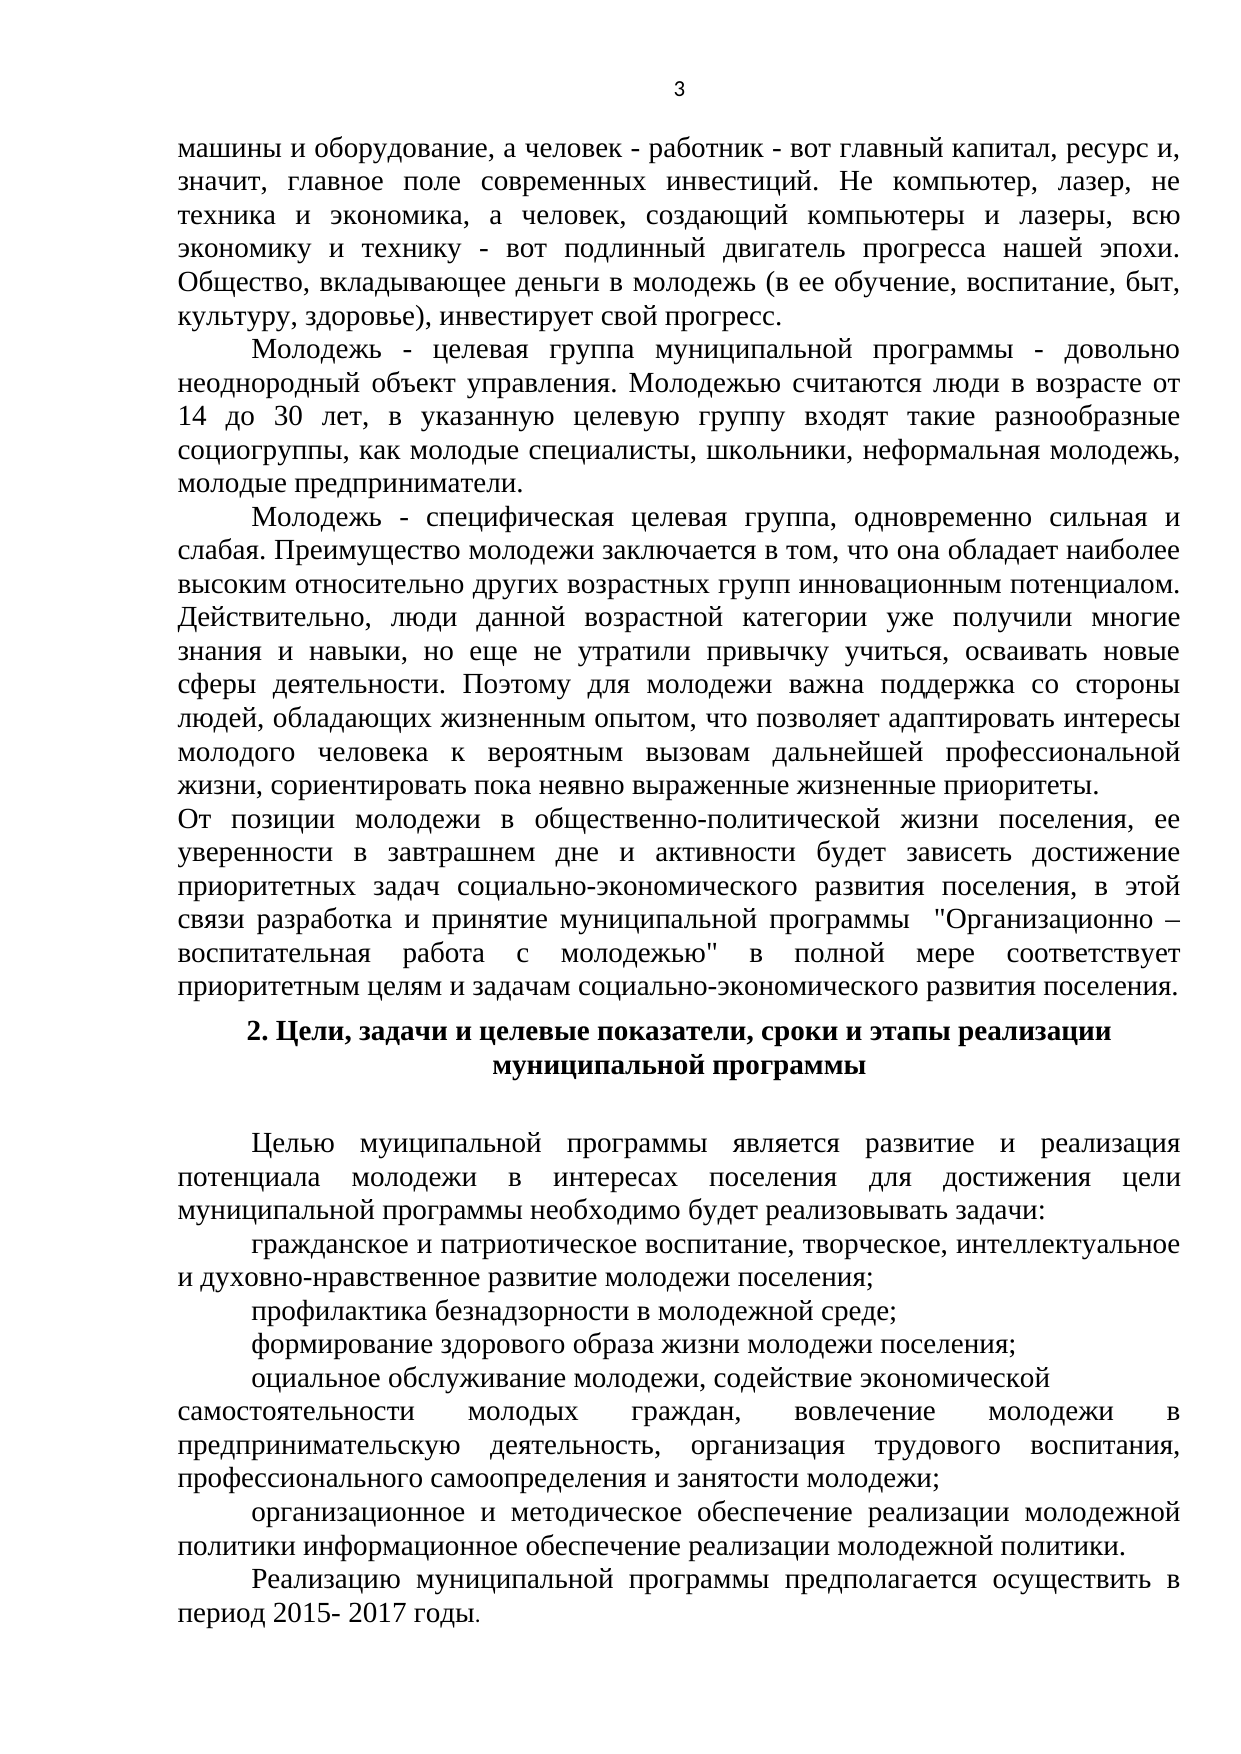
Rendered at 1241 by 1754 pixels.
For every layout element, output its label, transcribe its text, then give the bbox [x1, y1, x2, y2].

text Молодежь - целевая группа муниципальной программы - довольно неоднородный объект управления. Молодежью считаются люди в возрасте от 14 до 30 лет, в указанную целевую группу входят такие разнообразные социогруппы, как молодые специалисты, школьники, неформальная молодежь, молодые предприниматели. [177, 331, 1181, 499]
text гражданское и патриотическое воспитание, творческое, интеллектуальное и духовно-нравственное развитие молодежи поселения; [177, 1226, 1181, 1293]
text формирование здорового образа жизни молодежи поселения; [177, 1326, 1181, 1360]
text Молодежь - специфическая целевая группа, одновременно сильная и слабая. Преимущество молодежи заключается в том, что она обладает наиболее высоким относительно других возрастных групп инновационным потенциалом. Действительно, люди данной возрастной категории уже получили многие знания и навыки, но еще не утратили привычку учиться, осваивать новые сферы деятельности. Поэтому для молодежи важна поддержка со стороны людей, обладающих жизненным опытом, что позволяет адаптировать интересы молодого человека к вероятным вызовам дальнейшей профессиональной жизни, сориентировать пока неявно выраженные жизненные приоритеты. [177, 499, 1181, 801]
text оциальное обслуживание молодежи, содействие экономической [251, 1360, 1181, 1393]
text профилактика безнадзорности в молодежной среде; [177, 1293, 1181, 1326]
text самостоятельности молодых граждан, вовлечение молодежи в предпринимательскую деятельность, организация трудового воспитания, профессионального самоопределения и занятости молодежи; [177, 1393, 1181, 1494]
text Целью муиципальной программы является развитие и реализация потенциала молодежи в интересах поселения для достижения цели муниципальной программы необходимо будет реализовывать задачи: [177, 1125, 1181, 1226]
text Реализацию муниципальной программы предполагается осуществить в период 2015- 2017 годы. [177, 1561, 1181, 1628]
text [177, 130, 1181, 331]
text организационное и методическое обеспечение реализации молодежной политики информационное обеспечение реализации молодежной политики. [177, 1494, 1181, 1561]
text От позиции молодежи в общественно-политической жизни поселения, ее уверенности в завтрашнем дне и активности будет зависеть достижение приоритетных задач социально-экономического развития поселения, в этой связи разработка и принятие муниципальной программы "Организационно – воспитательная работа с молодежью" в полной мере соответствует приоритетным целям и задачам социально-экономического развития поселения. [177, 801, 1181, 1002]
text 2. Цели, задачи и целевые показатели, сроки и этапы реализации муниципальной программы [177, 1013, 1181, 1080]
